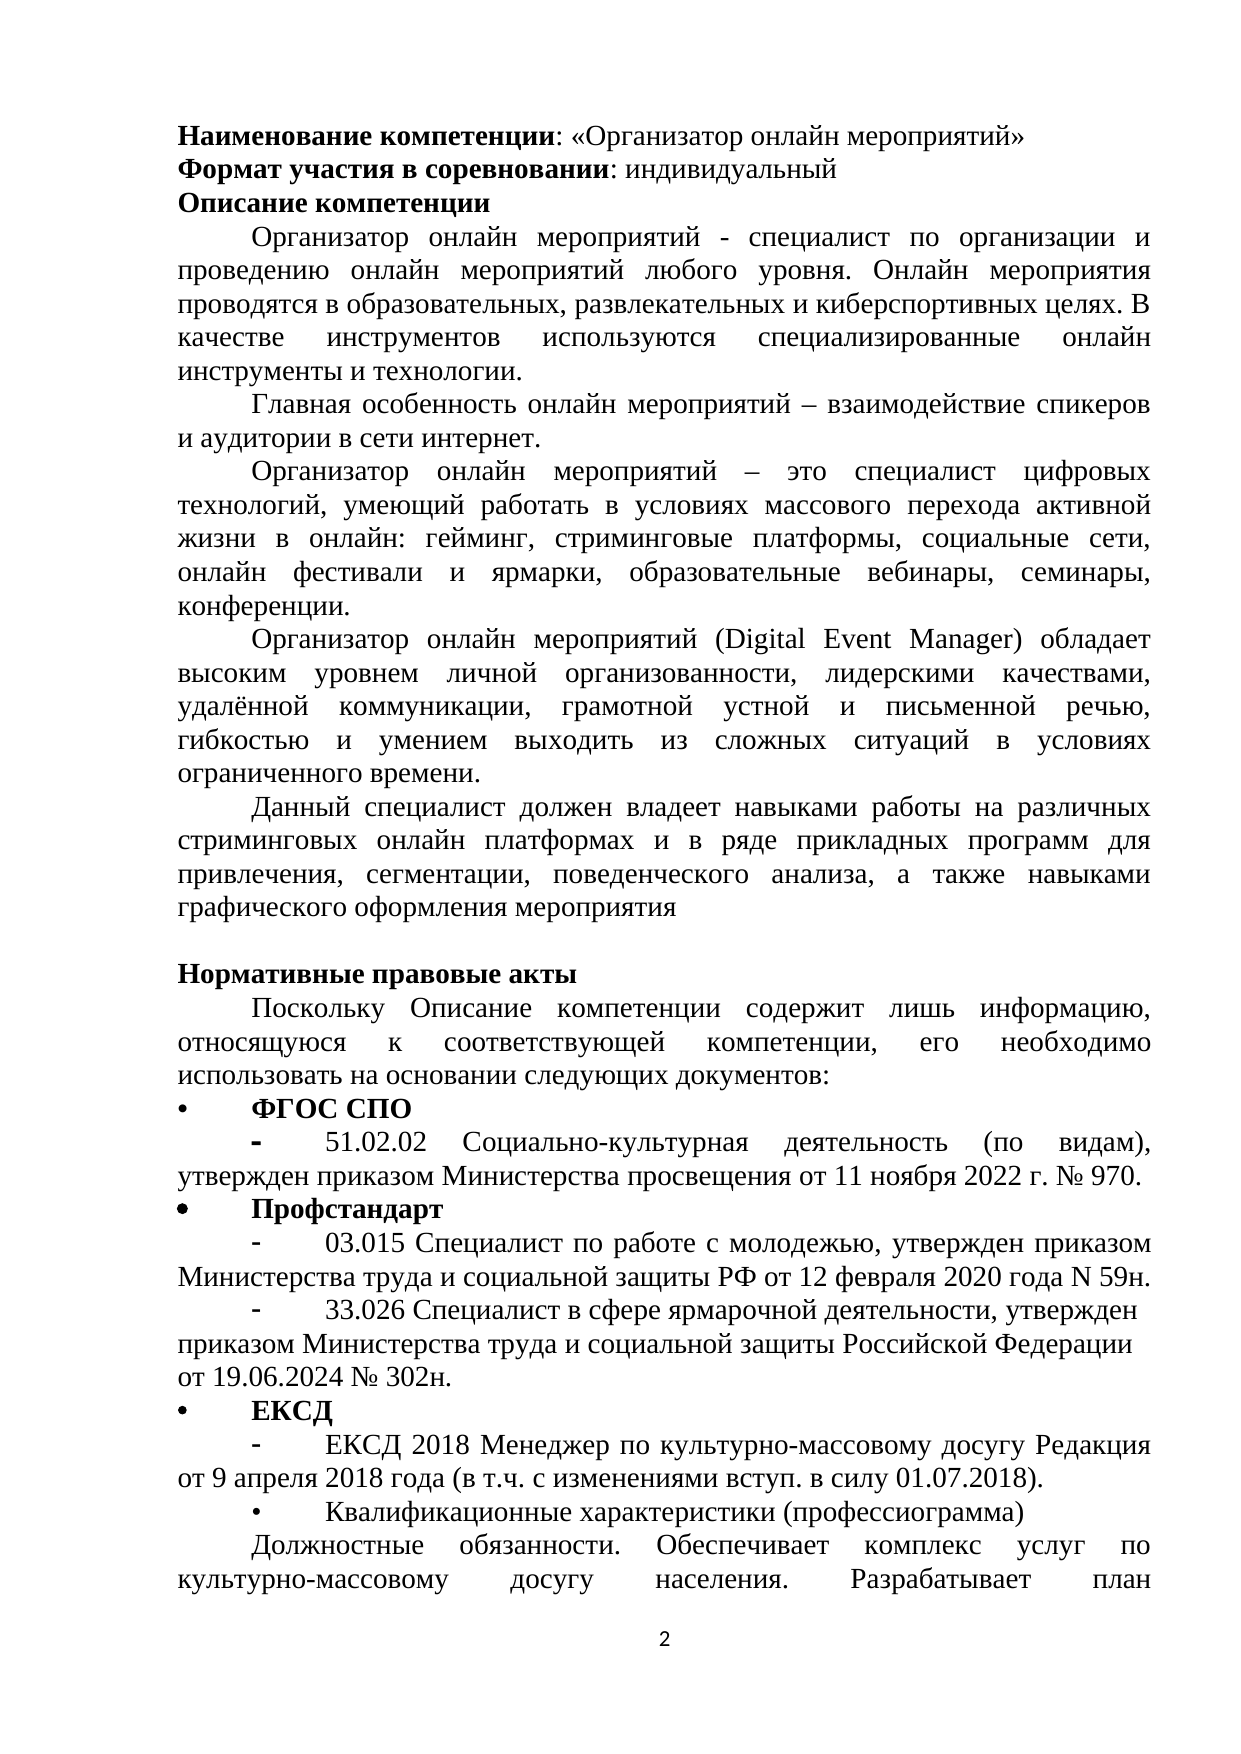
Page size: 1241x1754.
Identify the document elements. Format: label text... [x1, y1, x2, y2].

text Данный специалист должен владеет навыками работы на различных стриминговых онлайн платформах и в ряде прикладных программ для привлечения, сегментации, поведенческого анализа, а также навыками графического оформления мероприятия [177, 789, 1152, 923]
text • ФГОС СПО [177, 1091, 1152, 1124]
text Формат участия в соревновании: индивидуальный [177, 152, 1152, 185]
text • Квалификационные характеристики (профессиограмма) [177, 1494, 1152, 1527]
text приказом Министерства труда и социальной защиты Российской Федерации [177, 1326, 1152, 1359]
text Описание компетенции [177, 185, 1152, 219]
text Организатор онлайн мероприятий – это специалист цифровых технологий, умеющий работать в условиях массового перехода активной жизни в онлайн: гейминг, стриминговые платформы, социальные сети, онлайн фестивали и ярмарки, образовательные вебинары, семинары, конференции. [177, 453, 1152, 621]
text Наименование компетенции: «Организатор онлайн мероприятий» [177, 118, 1152, 152]
list Профстандарт [177, 1192, 1152, 1225]
text • ЕКСД [177, 1393, 1152, 1427]
text Организатор онлайн мероприятий (Digital Event Manager) обладает высоким уровнем личной организованности, лидерскими качествами, удалённой коммуникации, грамотной устной и письменной речью, гибкостью и умением выходить из сложных ситуаций в условиях ограниченного времени. [177, 621, 1152, 789]
text Нормативные правовые акты [177, 957, 1152, 990]
text Поскольку Описание компетенции содержит лишь информацию, относящуюся к соответствующей компетенции, его необходимо использовать на основании следующих документов: [177, 990, 1152, 1091]
text от 19.06.2024 № 302н. [177, 1359, 1152, 1393]
list 03.015 Специалист по работе с молодежью, утвержден приказом Министерства труда и социальной защиты РФ от 12 февраля 2020 года N 59н. [177, 1225, 1152, 1292]
list ЕКСД 2018 Менеджер по культурно-массовому досугу Редакция от 9 апреля 2018 года (в т.ч. с изменениями вступ. в силу 01.07.2018). [177, 1427, 1152, 1494]
list 51.02.02 Социально-культурная деятельность (по видам), утвержден приказом Министерства просвещения от 11 ноября 2022 г. № 970. [177, 1124, 1152, 1192]
text Главная особенность онлайн мероприятий – взаимодействие спикеров и аудитории в сети интернет. [177, 386, 1152, 453]
text Организатор онлайн мероприятий - специалист по организации и проведению онлайн мероприятий любого уровня. Онлайн мероприятия проводятся в образовательных, развлекательных и киберспортивных целях. В качестве инструментов используются специализированные онлайн инструменты и технологии. [177, 219, 1152, 386]
list 33.026 Специалист в сфере ярмарочной деятельности, утвержден [177, 1292, 1152, 1326]
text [177, 1527, 1152, 1594]
